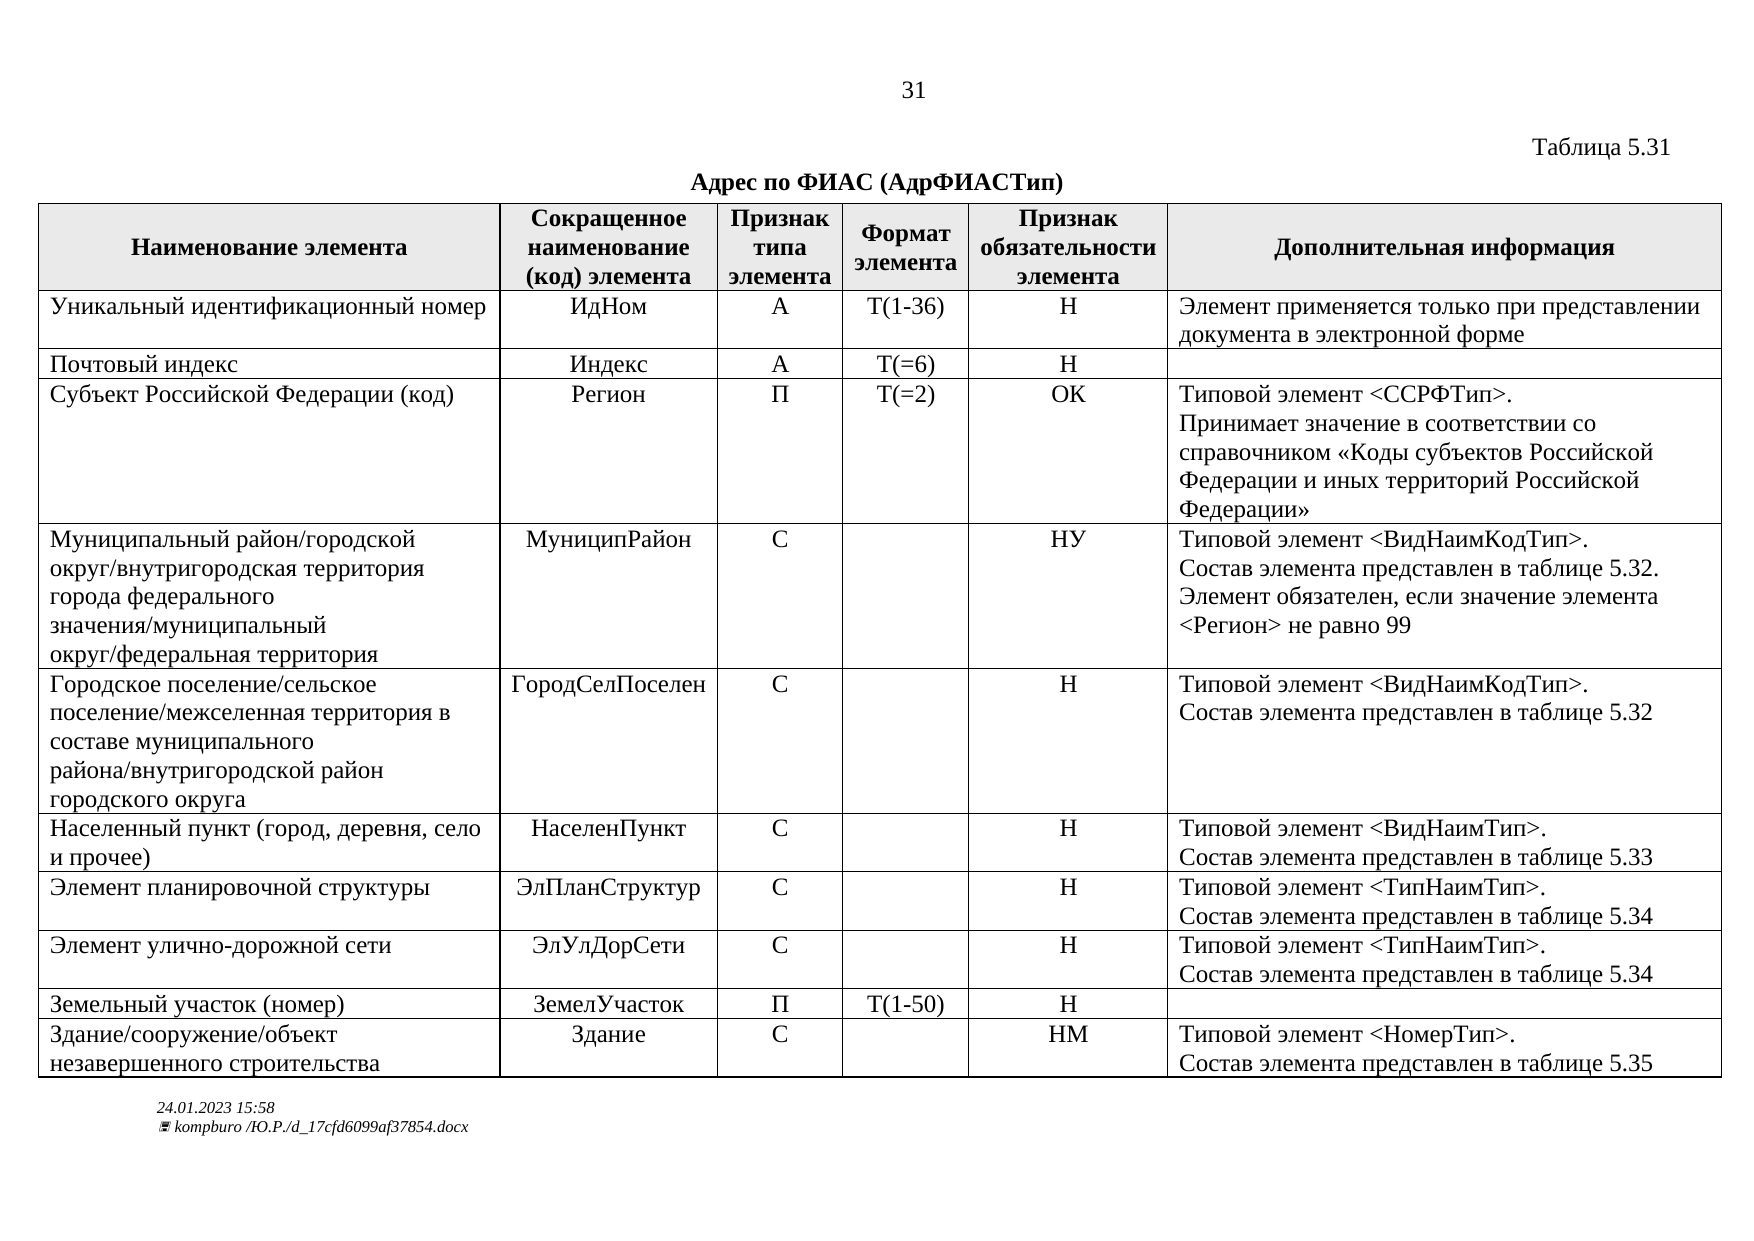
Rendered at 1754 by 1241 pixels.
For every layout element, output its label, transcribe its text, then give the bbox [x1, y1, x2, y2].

table_cell МуниципРайон [501, 524, 717, 668]
table_cell [843, 1019, 968, 1076]
table_cell [843, 669, 968, 812]
table_header Дополнительная информация [1168, 204, 1721, 290]
table_cell Типовой элемент <НомерТип>. Состав элемента представлен в таблице 5.35 [1168, 1019, 1721, 1076]
table_cell Типовой элемент <ВидНаимКодТип>. Состав элемента представлен в таблице 5.32. Элемент обязателен, если значение элемента <Регион> не равно 99 [1168, 524, 1721, 668]
table_cell Субъект Российской Федерации (код) [39, 379, 499, 523]
table_cell Типовой элемент <ТипНаимТип>. Состав элемента представлен в таблице 5.34 [1168, 931, 1721, 988]
table_cell ЭлУлДорСети [501, 931, 717, 988]
table_header Формат элемента [843, 204, 968, 290]
table_cell Уникальный идентификационный номер [39, 291, 499, 348]
table_header Признак обязательности элемента [969, 204, 1167, 290]
table_cell Типовой элемент <ТипНаимТип>. Состав элемента представлен в таблице 5.34 [1168, 872, 1721, 929]
table_cell [843, 814, 968, 871]
table_cell П [718, 989, 842, 1018]
table_header Наименование элемента [39, 204, 499, 290]
table_cell Регион [501, 379, 717, 523]
table_cell Элемент планировочной структуры [39, 872, 499, 929]
table_cell Типовой элемент <CCРФТип>. Принимает значение в соответствии со справочником «Коды субъектов Российской Федерации и иных территорий Российской Федерации» [1168, 379, 1721, 523]
table_cell Н [969, 349, 1167, 378]
table_header Признак типа элемента [718, 204, 842, 290]
table_cell С [718, 931, 842, 988]
table_cell T(1-36) [843, 291, 968, 348]
table_cell [843, 872, 968, 929]
table_cell T(=6) [843, 349, 968, 378]
table_cell С [718, 872, 842, 929]
text Адрес по ФИАС (АдрФИАСТип) [142, 167, 1612, 196]
table_cell ОК [969, 379, 1167, 523]
table_cell С [718, 1019, 842, 1076]
table_cell С [718, 524, 842, 668]
table_cell П [718, 379, 842, 523]
table_cell [1168, 989, 1721, 1018]
table_cell Здание/сооружение/объект незавершенного строительства [39, 1019, 499, 1076]
table_cell С [718, 669, 842, 812]
table_cell НУ [969, 524, 1167, 668]
table_cell ГородСелПоселен [501, 669, 717, 812]
table_cell Типовой элемент <ВидНаимКодТип>. Состав элемента представлен в таблице 5.32 [1168, 669, 1721, 812]
table_cell Н [969, 669, 1167, 812]
table_header Сокращенное наименование (код) элемента [501, 204, 717, 290]
table_cell ЭлПланСтруктур [501, 872, 717, 929]
table_cell Н [969, 989, 1167, 1018]
table_cell Индекс [501, 349, 717, 378]
table_cell Элемент улично-дорожной сети [39, 931, 499, 988]
table_cell [843, 931, 968, 988]
table_cell Н [969, 931, 1167, 988]
table_cell ЗемелУчасток [501, 989, 717, 1018]
table_cell Н [969, 291, 1167, 348]
table_cell Элемент применяется только при представлении документа в электронной форме [1168, 291, 1721, 348]
table_cell Населенный пункт (город, деревня, село и прочее) [39, 814, 499, 871]
table_cell НаселенПункт [501, 814, 717, 871]
table_cell [843, 524, 968, 668]
table_cell Здание [501, 1019, 717, 1076]
table_cell T(=2) [843, 379, 968, 523]
table_cell T(1-50) [843, 989, 968, 1018]
table_cell A [718, 349, 842, 378]
table_cell Почтовый индекс [39, 349, 499, 378]
table_cell НМ [969, 1019, 1167, 1076]
table_cell ИдНом [501, 291, 717, 348]
text Таблица 5.31 [83, 132, 1671, 161]
table_cell С [718, 814, 842, 871]
table_cell Типовой элемент <ВидНаимТип>. Состав элемента представлен в таблице 5.33 [1168, 814, 1721, 871]
table_cell Н [969, 814, 1167, 871]
table_cell Городское поселение/сельское поселение/межселенная территория в составе муниципального района/внутригородской район городского округа [39, 669, 499, 812]
table_cell Муниципальный район/городской округ/внутригородская территория города федерального значения/муниципальный округ/федеральная территория [39, 524, 499, 668]
table_cell Земельный участок (номер) [39, 989, 499, 1018]
table_cell [1168, 349, 1721, 378]
table_cell Н [969, 872, 1167, 929]
table_cell A [718, 291, 842, 348]
